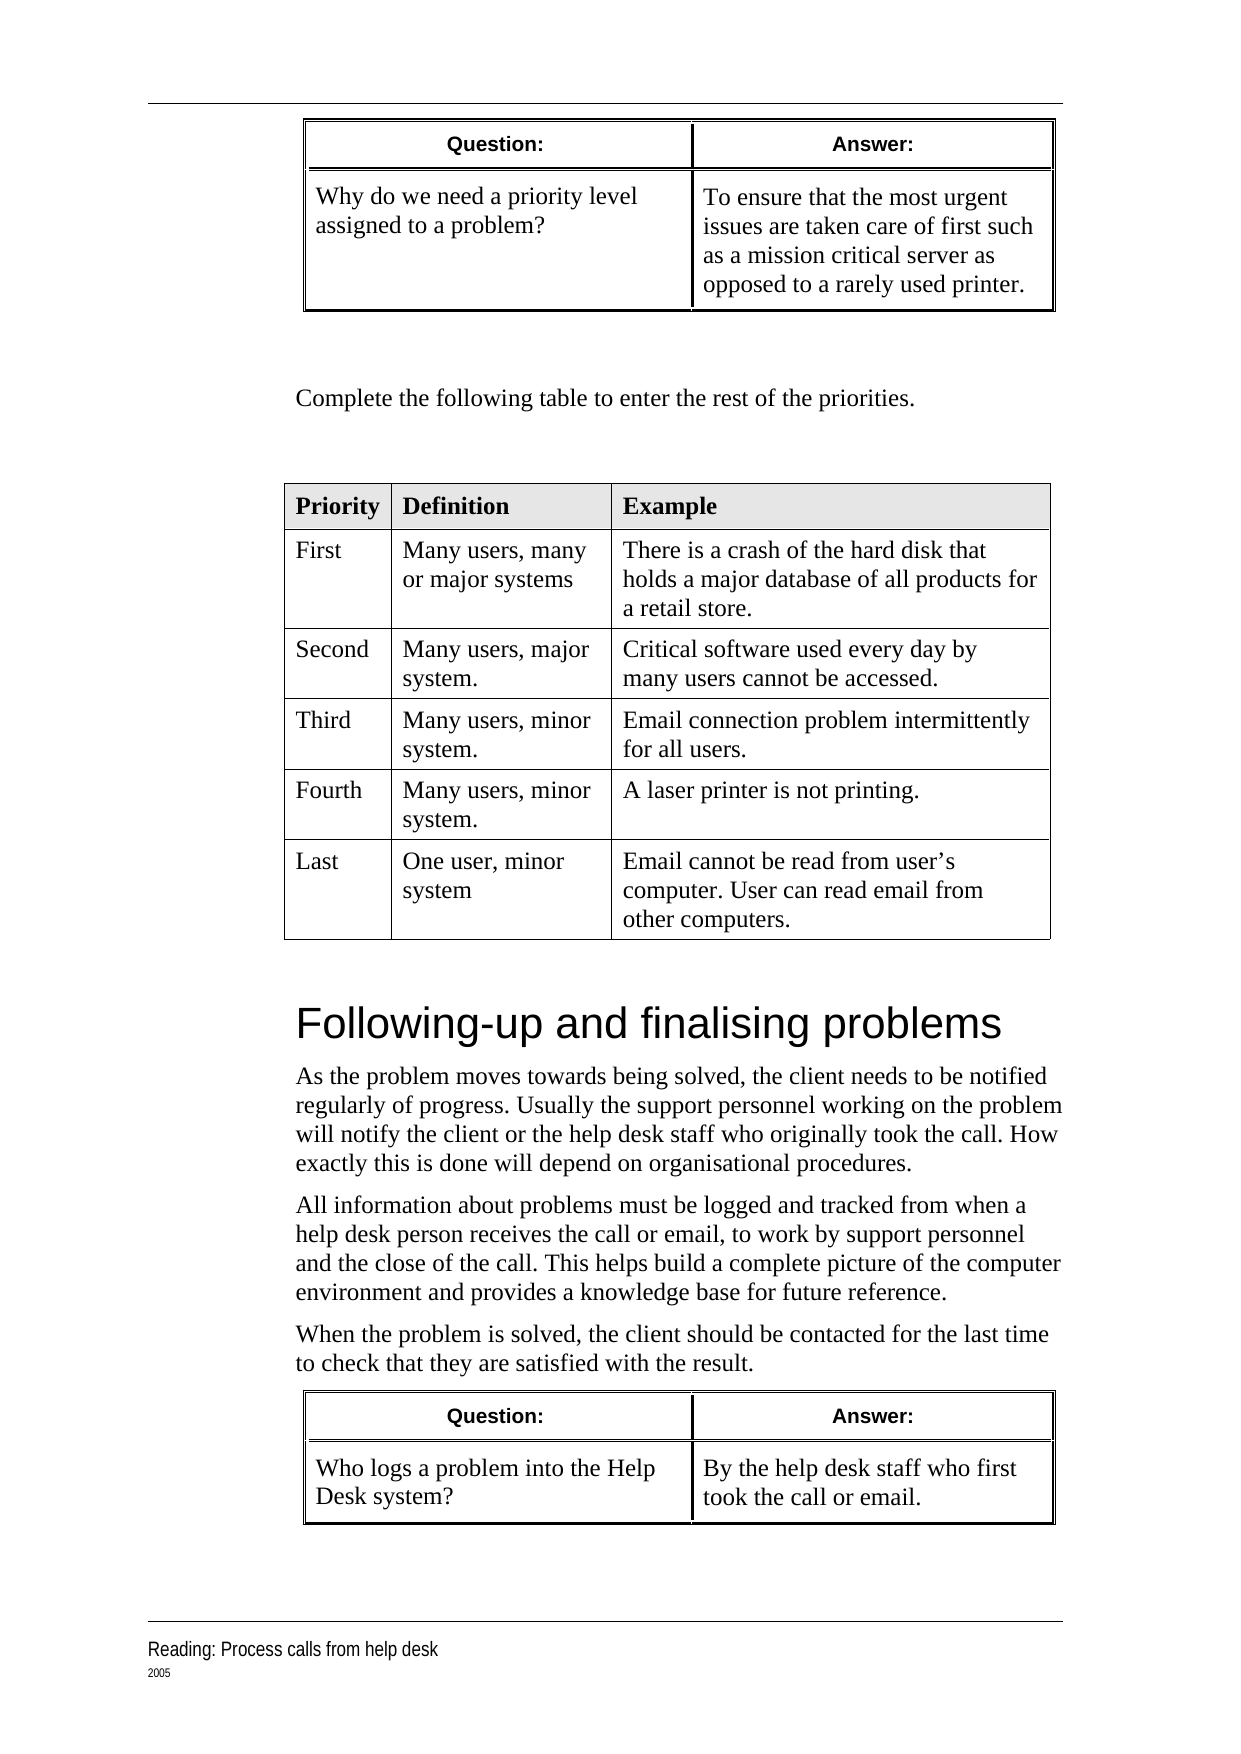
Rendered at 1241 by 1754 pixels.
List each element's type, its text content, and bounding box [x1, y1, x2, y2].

table_header Example [612, 484, 1050, 528]
table_header Answer: [692, 1393, 1052, 1438]
table_cell One user, minor system [392, 840, 611, 939]
table_header Definition [392, 484, 611, 528]
table_cell Many users, minor system. [392, 770, 611, 839]
table_cell By the help desk staff who first took the call or email. [692, 1439, 1053, 1522]
table_header Question: [306, 120, 692, 167]
text As the problem moves towards being solved, the client needs to be notified regularly of progress. Usually the support personnel working on the problem will notify the client or the help desk staff who originally took the call. How exactly this is done will depend on organisational procedures. [295, 1060, 1063, 1177]
subtitle Following-up and finalising problems [295, 997, 1063, 1048]
table_cell Fourth [285, 770, 391, 839]
text Complete the following table to enter the rest of the priorities. [295, 383, 1063, 412]
table_cell Many users, minor system. [392, 699, 611, 769]
table_cell Email connection problem intermittently for all users. [612, 698, 1050, 769]
table_cell Many users, many or major systems [392, 530, 611, 628]
table_cell To ensure that the most urgent issues are taken care of first such as a mission critical server as opposed to a rarely used printer. [692, 167, 1053, 309]
table_cell Third [285, 699, 391, 769]
table_cell Last [285, 840, 391, 939]
text All information about problems must be logged and tracked from when a help desk person receives the call or email, to work by support personnel and the close of the call. This helps build a complete picture of the computer environment and provides a knowledge base for future reference. [295, 1189, 1063, 1306]
table_cell Why do we need a priority level assigned to a problem? [306, 167, 692, 309]
table_header Answer: [692, 122, 1052, 167]
table_header Question: [306, 1391, 692, 1438]
table_cell First [285, 530, 391, 628]
text When the problem is solved, the client should be contacted for the last time to check that they are satisfied with the result. [295, 1319, 1063, 1377]
table_header Priority [285, 484, 391, 528]
table_cell There is a crash of the hard disk that holds a major database of all products for a retail store. [612, 529, 1050, 628]
table_cell Second [285, 629, 391, 698]
table_cell Who logs a problem into the Help Desk system? [306, 1439, 692, 1522]
table_cell A laser printer is not printing. [612, 769, 1050, 839]
table_cell Many users, major system. [392, 629, 611, 698]
table_cell Critical software used every day by many users cannot be accessed. [612, 628, 1050, 698]
table_cell Email cannot be read from user’s computer. User can read email from other computers. [612, 839, 1050, 939]
